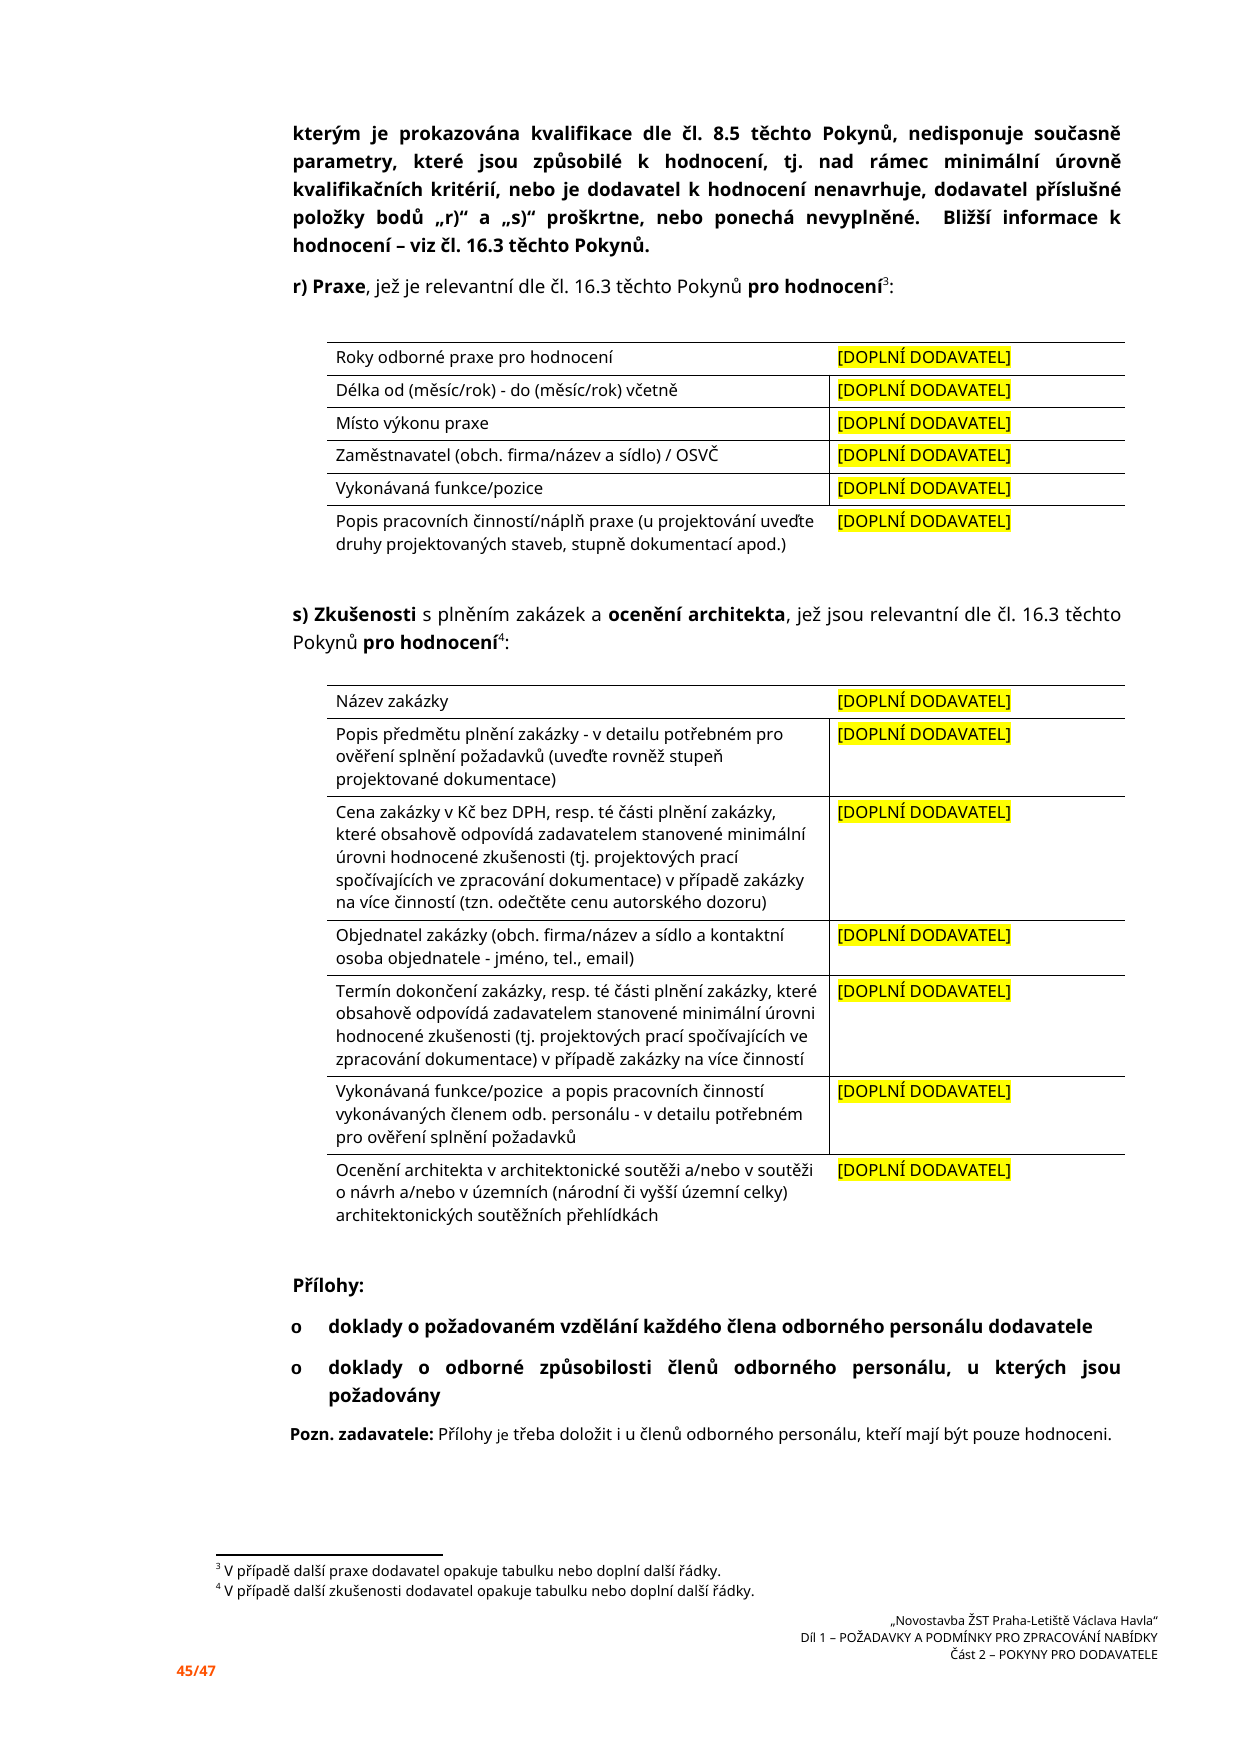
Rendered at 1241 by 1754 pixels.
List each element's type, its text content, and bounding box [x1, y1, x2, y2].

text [292, 121, 1122, 258]
table_header Název zakázky [327, 686, 829, 718]
list r) Praxe, jež je relevantní dle čl. 16.3 těchto Pokynů pro hodnocení: [292, 273, 1122, 299]
table_cell Cena zakázky v Kč bez DPH, resp. té části plnění zakázky, které obsahově odpovídá zadavatelem stanovené minimální úrovni hodnocené zkušenosti (tj. projektových prací spočívajících ve zpracování dokumentace) v případě zakázky na více činností (tzn. odečtěte cenu autorského dozoru) [327, 797, 829, 920]
table_cell [DOPLNÍ DODAVATEL] [829, 506, 1124, 561]
text Pozn. zadavatele: Přílohy je třeba doložit i u členů odborného personálu, kteří mají být pouze hodnoceni. [289, 1423, 1122, 1445]
table_header Roky odborné praxe pro hodnocení [327, 343, 829, 374]
text Přílohy: [292, 1273, 1122, 1298]
table_cell Popis pracovních činností/náplň praxe (u projektování uveďte druhy projektovaných staveb, stupně dokumentací apod.) [327, 506, 829, 561]
table_cell [DOPLNÍ DODAVATEL] [830, 408, 1124, 440]
table_cell [DOPLNÍ DODAVATEL] [830, 921, 1124, 975]
table_cell [DOPLNÍ DODAVATEL] [830, 797, 1124, 920]
table_cell [DOPLNÍ DODAVATEL] [830, 376, 1124, 407]
table_cell [DOPLNÍ DODAVATEL] [829, 1155, 1124, 1232]
table_header [DOPLNÍ DODAVATEL] [829, 686, 1124, 718]
list doklady o odborné způsobilosti členů odborného personálu, u kterých jsou požadovány [291, 1354, 1122, 1408]
table_cell Termín dokončení zakázky, resp. té části plnění zakázky, které obsahově odpovídá zadavatelem stanovené minimální úrovni hodnocené zkušenosti (tj. projektových prací spočívajících ve zpracování dokumentace) v případě zakázky na více činností [327, 976, 829, 1076]
table_cell Ocenění architekta v architektonické soutěži a/nebo v soutěži o návrh a/nebo v územních (národní či vyšší územní celky) architektonických soutěžních přehlídkách [327, 1155, 829, 1232]
table_cell Vykonávaná funkce/pozice a popis pracovních činností vykonávaných členem odb. personálu - v detailu potřebném pro ověření splnění požadavků [327, 1077, 829, 1154]
list doklady o požadovaném vzdělání každého člena odborného personálu dodavatele [291, 1313, 1122, 1339]
list s) Zkušenosti s plněním zakázek a ocenění architekta, jež jsou relevantní dle čl. 16.3 těchto Pokynů pro hodnocení: [292, 601, 1122, 655]
table_cell Délka od (měsíc/rok) - do (měsíc/rok) včetně [327, 376, 829, 407]
table_cell [DOPLNÍ DODAVATEL] [830, 976, 1124, 1076]
table_cell [DOPLNÍ DODAVATEL] [830, 719, 1124, 796]
table_cell [DOPLNÍ DODAVATEL] [830, 1077, 1124, 1154]
table_header [DOPLNÍ DODAVATEL] [829, 343, 1124, 374]
table_cell Objednatel zakázky (obch. firma/název a sídlo a kontaktní osoba objednatele - jméno, tel., email) [327, 921, 829, 975]
table_cell Vykonávaná funkce/pozice [327, 474, 829, 505]
table_cell Místo výkonu praxe [327, 408, 829, 440]
table_cell [DOPLNÍ DODAVATEL] [830, 474, 1124, 505]
table_cell Zaměstnavatel (obch. firma/název a sídlo) / OSVČ [327, 441, 829, 473]
table_cell [DOPLNÍ DODAVATEL] [830, 441, 1124, 473]
table_cell Popis předmětu plnění zakázky - v detailu potřebném pro ověření splnění požadavků (uveďte rovněž stupeň projektované dokumentace) [327, 719, 829, 796]
